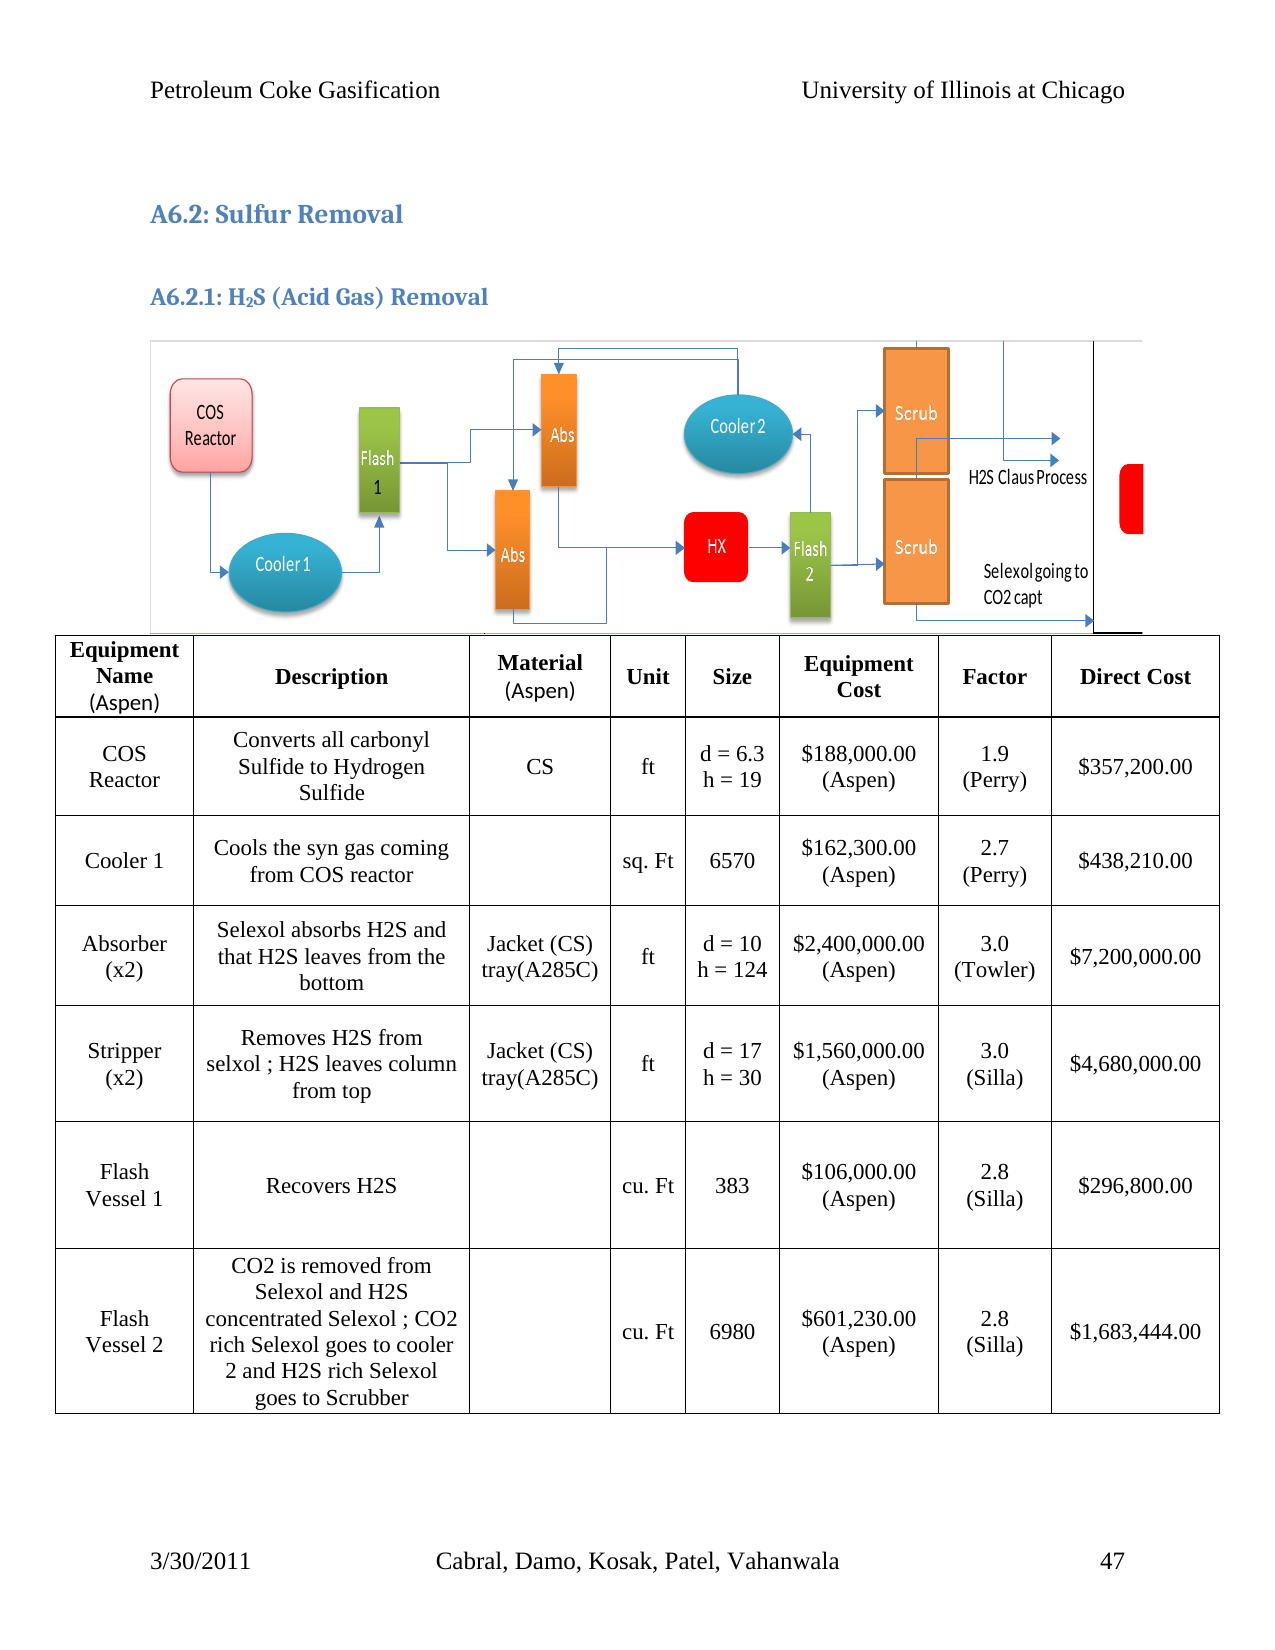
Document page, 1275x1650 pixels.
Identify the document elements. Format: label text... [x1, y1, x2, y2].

table_cell Jacket (CS) tray(A285C) [470, 906, 610, 1005]
table_header Factor [939, 636, 1051, 716]
subtitle A6.2: Sulfur Removal [150, 199, 1125, 231]
table_cell $1,683,444.00 [1052, 1249, 1219, 1413]
table_cell d = 10 h = 124 [686, 906, 779, 1005]
table_cell $162,300.00 [780, 816, 938, 905]
table_cell cu. Ft [611, 1249, 685, 1413]
table_header Equipment Cost [780, 636, 938, 716]
table_cell $296,800.00 [1052, 1122, 1219, 1248]
table_cell $7,200,000.00 [1052, 906, 1219, 1005]
table_cell 383 [686, 1122, 779, 1248]
table_cell CO2 is removed from Selexol and H2S concentrated Selexol ; CO2 rich Selexol goes to cooler 2 and H2S rich Selexol goes to Scrubber [194, 1249, 469, 1413]
table_cell $2,400,000.00 [780, 906, 938, 1005]
table_cell ft [611, 718, 685, 815]
table_cell Flash Vessel 2 [56, 1249, 193, 1413]
table_header Size [686, 636, 779, 716]
table_cell $438,210.00 [1052, 816, 1219, 905]
table_cell $106,000.00 [780, 1122, 938, 1248]
table_cell 2.7 [939, 816, 1051, 905]
table_cell Cools the syn gas coming from COS reactor [194, 816, 469, 905]
table_cell CS [470, 718, 610, 815]
table_header Unit [611, 636, 685, 716]
table_header Material [470, 636, 610, 716]
table_cell $1,560,000.00 [780, 1006, 938, 1121]
table_cell $4,680,000.00 [1052, 1006, 1219, 1121]
table_header Direct Cost [1052, 636, 1219, 716]
table_cell cu. Ft [611, 1122, 685, 1248]
table_cell [470, 1122, 610, 1248]
table_cell 2.8 [939, 1249, 1051, 1413]
table_cell Cooler 1 [56, 816, 193, 905]
table_cell Absorber (x2) [56, 906, 193, 1005]
table_header Equipment Name [56, 636, 193, 716]
table_cell 3.0 [939, 1006, 1051, 1121]
table_cell ft [611, 906, 685, 1005]
table_cell Recovers H2S [194, 1122, 469, 1248]
table_cell sq. Ft [611, 816, 685, 905]
table_cell Stripper (x2) [56, 1006, 193, 1121]
table_cell d = 6.3 h = 19 [686, 718, 779, 815]
table_cell 2.8 [939, 1122, 1051, 1248]
table_cell 3.0 [939, 906, 1051, 1005]
table_cell [470, 816, 610, 905]
table_cell ft [611, 1006, 685, 1121]
table_cell 1.9 [939, 718, 1051, 815]
table_cell 6570 [686, 816, 779, 905]
table_cell [470, 1249, 610, 1413]
table_cell Jacket (CS) tray(A285C) [470, 1006, 610, 1121]
subtitle A6.2.1: H2S (Acid Gas) Removal [150, 283, 1125, 311]
table_cell Flash Vessel 1 [56, 1122, 193, 1248]
table_cell 6980 [686, 1249, 779, 1413]
table_cell COS Reactor [56, 718, 193, 815]
table_header Description [194, 636, 469, 716]
table_cell $357,200.00 [1052, 718, 1219, 815]
table_cell d = 17 h = 30 [686, 1006, 779, 1121]
table_cell Removes H2S from selxol ; H2S leaves column from top [194, 1006, 469, 1121]
table_cell $601,230.00 [780, 1249, 938, 1413]
table_cell $188,000.00 [780, 718, 938, 815]
table_cell Converts all carbonyl Sulfide to Hydrogen Sulfide [194, 718, 469, 815]
table_cell Selexol absorbs H2S and that H2S leaves from the bottom [194, 906, 469, 1005]
